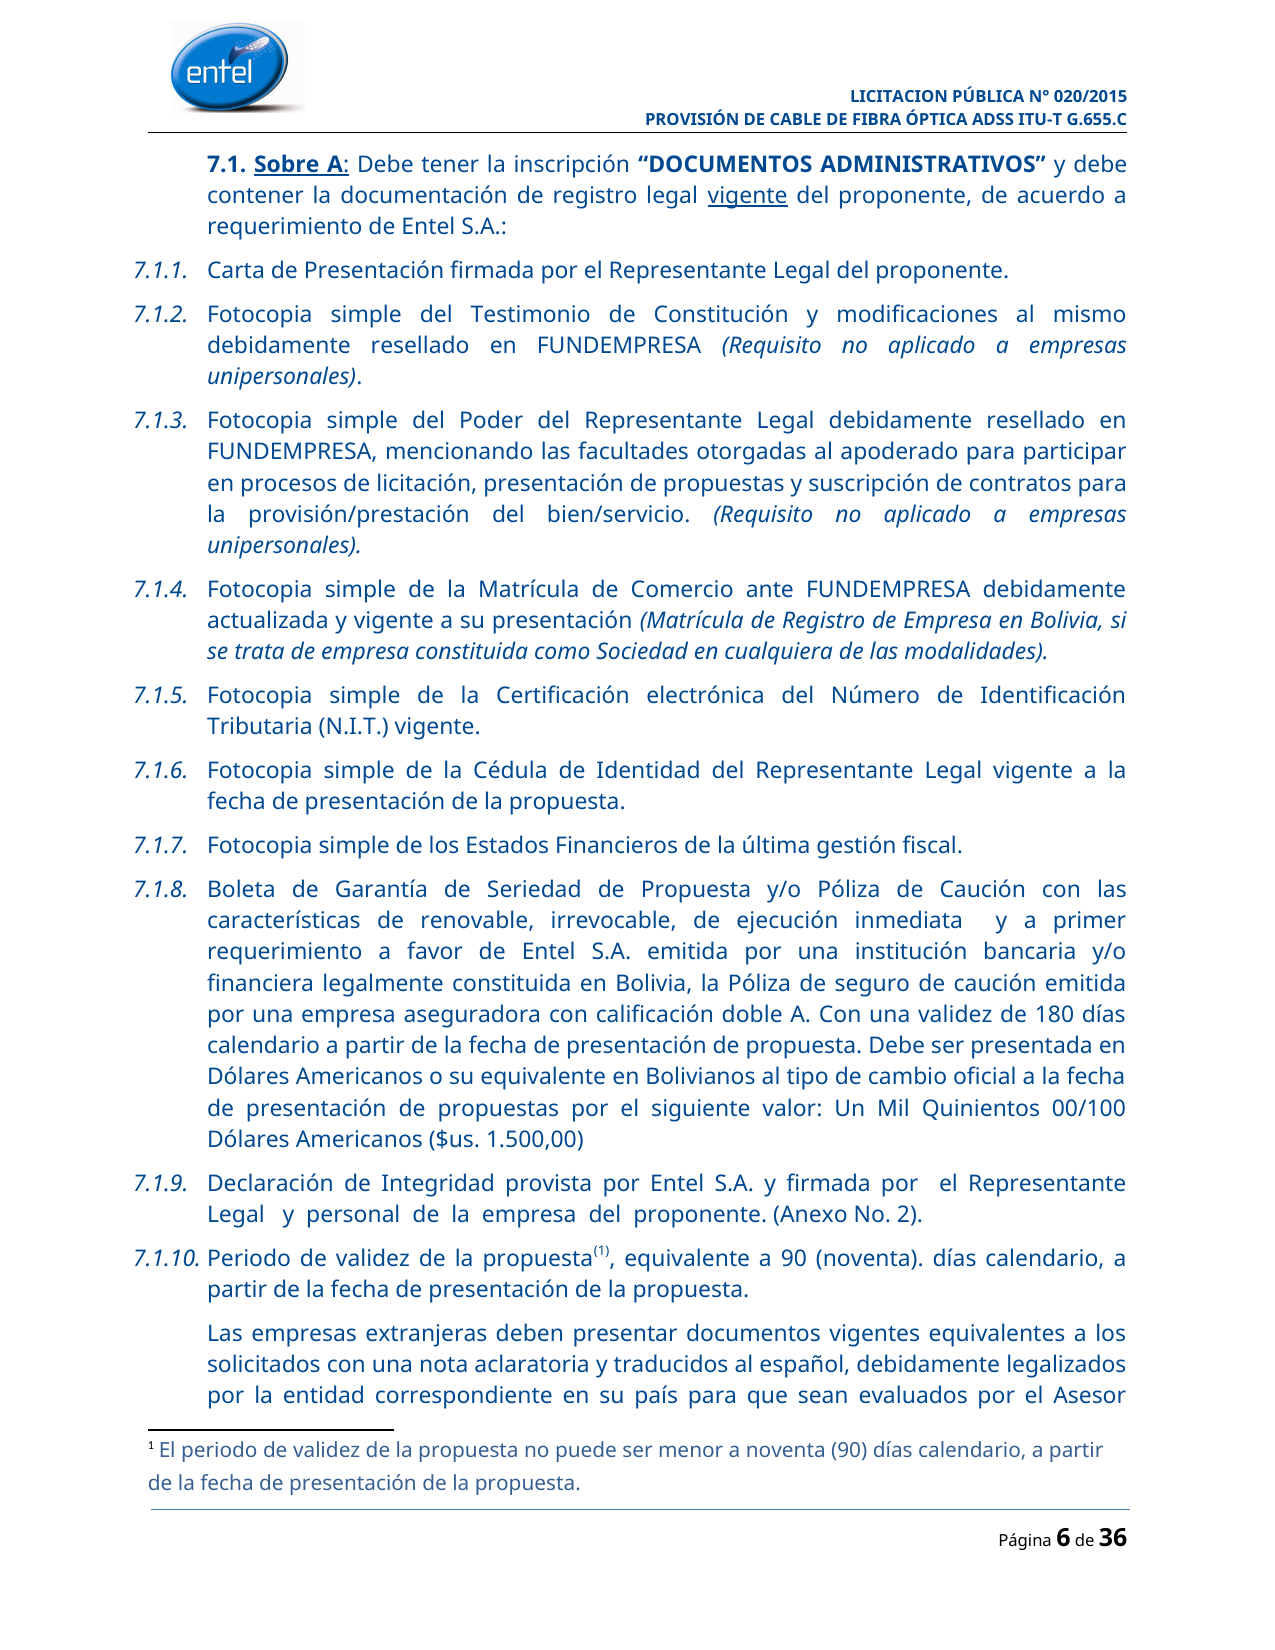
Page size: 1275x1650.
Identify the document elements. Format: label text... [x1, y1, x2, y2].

list Fotocopia simple del Testimonio de Constitución y modificaciones al mismo debidamente resellado en FUNDEMPRESA (Requisito no aplicado a empresas unipersonales). [133, 298, 1127, 391]
list Periodo de validez de la propuesta(), equivalente a 90 (noventa). días calendario, a partir de la fecha de presentación de la propuesta. [133, 1241, 1127, 1304]
text 7.1. Sobre A: Debe tener la inscripción “DOCUMENTOS ADMINISTRATIVOS” y debe contener la documentación de registro legal vigente del proponente, de acuerdo a requerimiento de Entel S.A.: [207, 148, 1127, 241]
list Boleta de Garantía de Seriedad de Propuesta y/o Póliza de Caución con las características de renovable, irrevocable, de ejecución inmediata y a primer requerimiento a favor de Entel S.A. emitida por una institución bancaria y/o financiera legalmente constituida en Bolivia, la Póliza de seguro de caución emitida por una empresa aseguradora con calificación doble A. Con una validez de 180 días calendario a partir de la fecha de presentación de propuesta. Debe ser presentada en Dólares Americanos o su equivalente en Bolivianos al tipo de cambio oficial a la fecha de presentación de propuestas por el siguiente valor: Un Mil Quinientos 00/100 Dólares Americanos ($us. 1.500,00) [133, 873, 1127, 1154]
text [207, 1316, 1127, 1410]
picture [170, 21, 305, 113]
list Declaración de Integridad provista por Entel S.A. y firmada por el Representante Legal y personal de la empresa del proponente. (Anexo No. 2). [133, 1166, 1127, 1229]
list Fotocopia simple de los Estados Financieros de la última gestión fiscal. [133, 829, 1127, 860]
list Fotocopia simple del Poder del Representante Legal debidamente resellado en FUNDEMPRESA, mencionando las facultades otorgadas al apoderado para participar en procesos de licitación, presentación de propuestas y suscripción de contratos para la provisión/prestación del bien/servicio. (Requisito no aplicado a empresas unipersonales). [133, 404, 1127, 560]
list Fotocopia simple de la Matrícula de Comercio ante FUNDEMPRESA debidamente actualizada y vigente a su presentación (Matrícula de Registro de Empresa en Bolivia, si se trata de empresa constituida como Sociedad en cualquiera de las modalidades). [133, 573, 1127, 666]
list Fotocopia simple de la Certificación electrónica del Número de Identificación Tributaria (N.I.T.) vigente. [133, 679, 1127, 741]
list Carta de Presentación firmada por el Representante Legal del proponente. [133, 254, 1127, 285]
list Fotocopia simple de la Cédula de Identidad del Representante Legal vigente a la fecha de presentación de la propuesta. [133, 754, 1127, 816]
